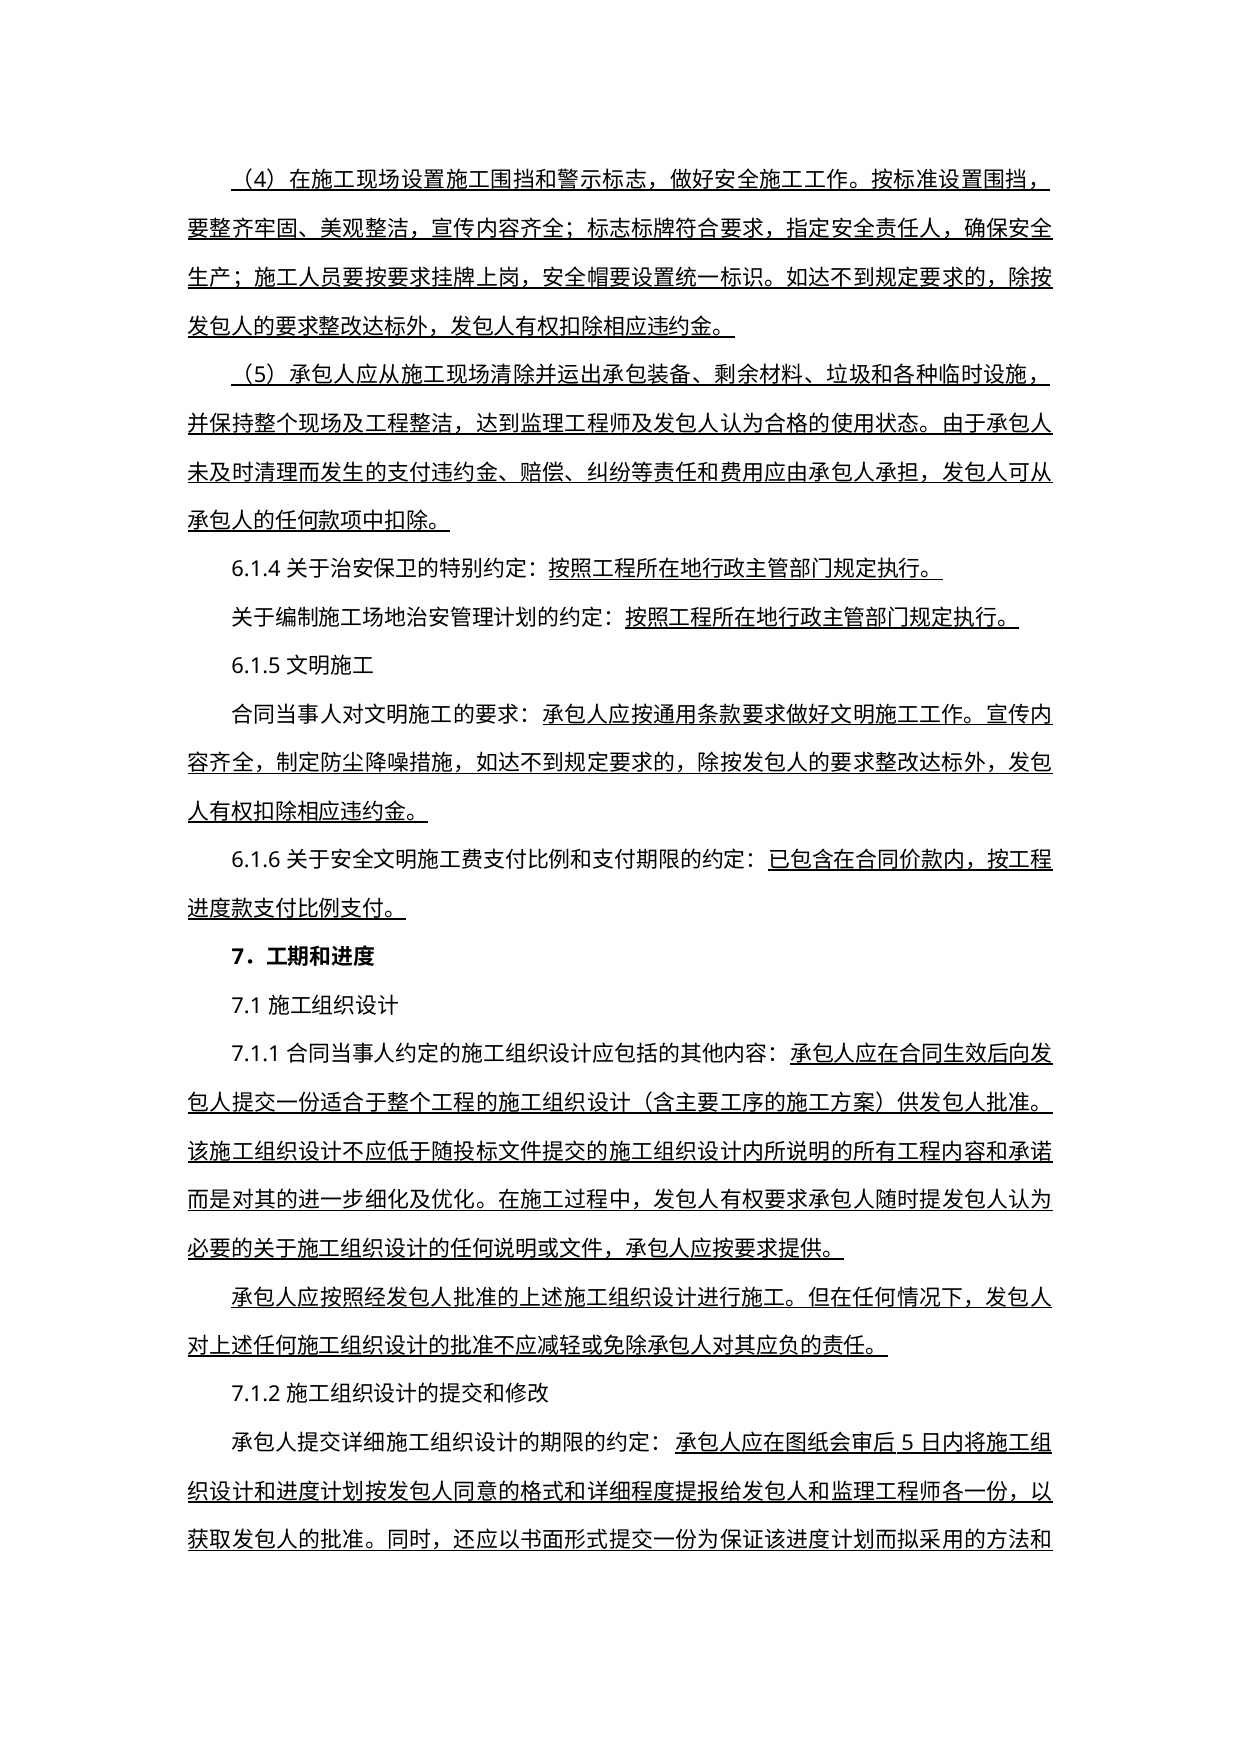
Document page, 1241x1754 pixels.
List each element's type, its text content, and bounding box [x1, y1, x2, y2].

text 7．工期和进度 [187, 939, 1053, 972]
text （4）在施工现场设置施工围挡和警示标志，做好安全施工工作。按标准设置围挡，要整齐牢固、美观整洁，宣传内容齐全；标志标牌符合要求，指定安全责任人，确保安全生产；施工人员要按要求挂牌上岗，安全帽要设置统一标识。如达不到规定要求的，除按发包人的要求整改达标外，发包人有权扣除相应违约金。 [187, 288, 1053, 341]
text （5）承包人应从施工现场清除并运出承包装备、剩余材料、垃圾和各种临时设施，并保持整个现场及工程整洁，达到监理工程师及发包人认为合格的使用状态。由于承包人未及时清理而发生的支付违约金、赔偿、纠纷等责任和费用应由承包人承担，发包人可从承包人的任何款项中扣除。 [187, 357, 1053, 433]
text 7.1.1 合同当事人约定的施工组织设计应包括的其他内容：承包人应在合同生效后向发包人提交一份适合于整个工程的施工组织设计（含主要工序的施工方案）供发包人批准。该施工组织设计不应低于随投标文件提交的施工组织设计内所说明的所有工程内容和承诺，而是对其的进一步细化及优化。在施工过程中，发包人有权要求承包人随时提发包人认为必要的关于施工组织设计的任何说明或文件，承包人应按要求提供。 [187, 1036, 1053, 1112]
text （5）承包人应从施工现场清除并运出承包装备、剩余材料、垃圾和各种临时设施，并保持整个现场及工程整洁，达到监理工程师及发包人认为合格的使用状态。由于承包人未及时清理而发生的支付违约金、赔偿、纠纷等责任和费用应由承包人承担，发包人可从承包人的任何款项中扣除。 [187, 483, 1053, 535]
text 7.1 施工组织设计 [187, 987, 1053, 1020]
text 7.1.1 合同当事人约定的施工组织设计应包括的其他内容：承包人应在合同生效后向发包人提交一份适合于整个工程的施工组织设计（含主要工序的施工方案）供发包人批准。该施工组织设计不应低于随投标文件提交的施工组织设计内所说明的所有工程内容和承诺，而是对其的进一步细化及优化。在施工过程中，发包人有权要求承包人随时提发包人认为必要的关于施工组织设计的任何说明或文件，承包人应按要求提供。 [187, 1113, 1053, 1161]
text 6.1.4 关于治安保卫的特别约定：按照工程所在地行政主管部门规定执行。 [187, 551, 1053, 584]
text 7.1.1 合同当事人约定的施工组织设计应包括的其他内容：承包人应在合同生效后向发包人提交一份适合于整个工程的施工组织设计（含主要工序的施工方案）供发包人批准。该施工组织设计不应低于随投标文件提交的施工组织设计内所说明的所有工程内容和承诺，而是对其的进一步细化及优化。在施工过程中，发包人有权要求承包人随时提发包人认为必要的关于施工组织设计的任何说明或文件，承包人应按要求提供。 [187, 1162, 1053, 1210]
text （4）在施工现场设置施工围挡和警示标志，做好安全施工工作。按标准设置围挡，要整齐牢固、美观整洁，宣传内容齐全；标志标牌符合要求，指定安全责任人，确保安全生产；施工人员要按要求挂牌上岗，安全帽要设置统一标识。如达不到规定要求的，除按发包人的要求整改达标外，发包人有权扣除相应违约金。 [187, 162, 1053, 238]
text 7.1.1 合同当事人约定的施工组织设计应包括的其他内容：承包人应在合同生效后向发包人提交一份适合于整个工程的施工组织设计（含主要工序的施工方案）供发包人批准。该施工组织设计不应低于随投标文件提交的施工组织设计内所说明的所有工程内容和承诺，而是对其的进一步细化及优化。在施工过程中，发包人有权要求承包人随时提发包人认为必要的关于施工组织设计的任何说明或文件，承包人应按要求提供。 [187, 1211, 1053, 1263]
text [187, 1502, 1053, 1550]
text （5）承包人应从施工现场清除并运出承包装备、剩余材料、垃圾和各种临时设施，并保持整个现场及工程整洁，达到监理工程师及发包人认为合格的使用状态。由于承包人未及时清理而发生的支付违约金、赔偿、纠纷等责任和费用应由承包人承担，发包人可从承包人的任何款项中扣除。 [187, 434, 1053, 482]
text 6.1.6 关于安全文明施工费支付比例和支付期限的约定：已包含在合同价款内，按工程进度款支付比例支付。 [187, 842, 1053, 923]
text 承包人应按照经发包人批准的上述施工组织设计进行施工。但在任何情况下，发包人对上述任何施工组织设计的批准不应减轻或免除承包人对其应负的责任。 [187, 1279, 1053, 1360]
text 7.1.2 施工组织设计的提交和修改 [187, 1376, 1053, 1409]
text 关于编制施工场地治安管理计划的约定：按照工程所在地行政主管部门规定执行。 [187, 599, 1053, 632]
text 合同当事人对文明施工的要求：承包人应按通用条款要求做好文明施工工作。宣传内容齐全，制定防尘降噪措施，如达不到规定要求的，除按发包人的要求整改达标外，发包人有权扣除相应违约金。 [187, 774, 1053, 826]
text 合同当事人对文明施工的要求：承包人应按通用条款要求做好文明施工工作。宣传内容齐全，制定防尘降噪措施，如达不到规定要求的，除按发包人的要求整改达标外，发包人有权扣除相应违约金。 [187, 696, 1053, 773]
text （4）在施工现场设置施工围挡和警示标志，做好安全施工工作。按标准设置围挡，要整齐牢固、美观整洁，宣传内容齐全；标志标牌符合要求，指定安全责任人，确保安全生产；施工人员要按要求挂牌上岗，安全帽要设置统一标识。如达不到规定要求的，除按发包人的要求整改达标外，发包人有权扣除相应违约金。 [187, 239, 1053, 287]
text 6.1.5 文明施工 [187, 648, 1053, 680]
